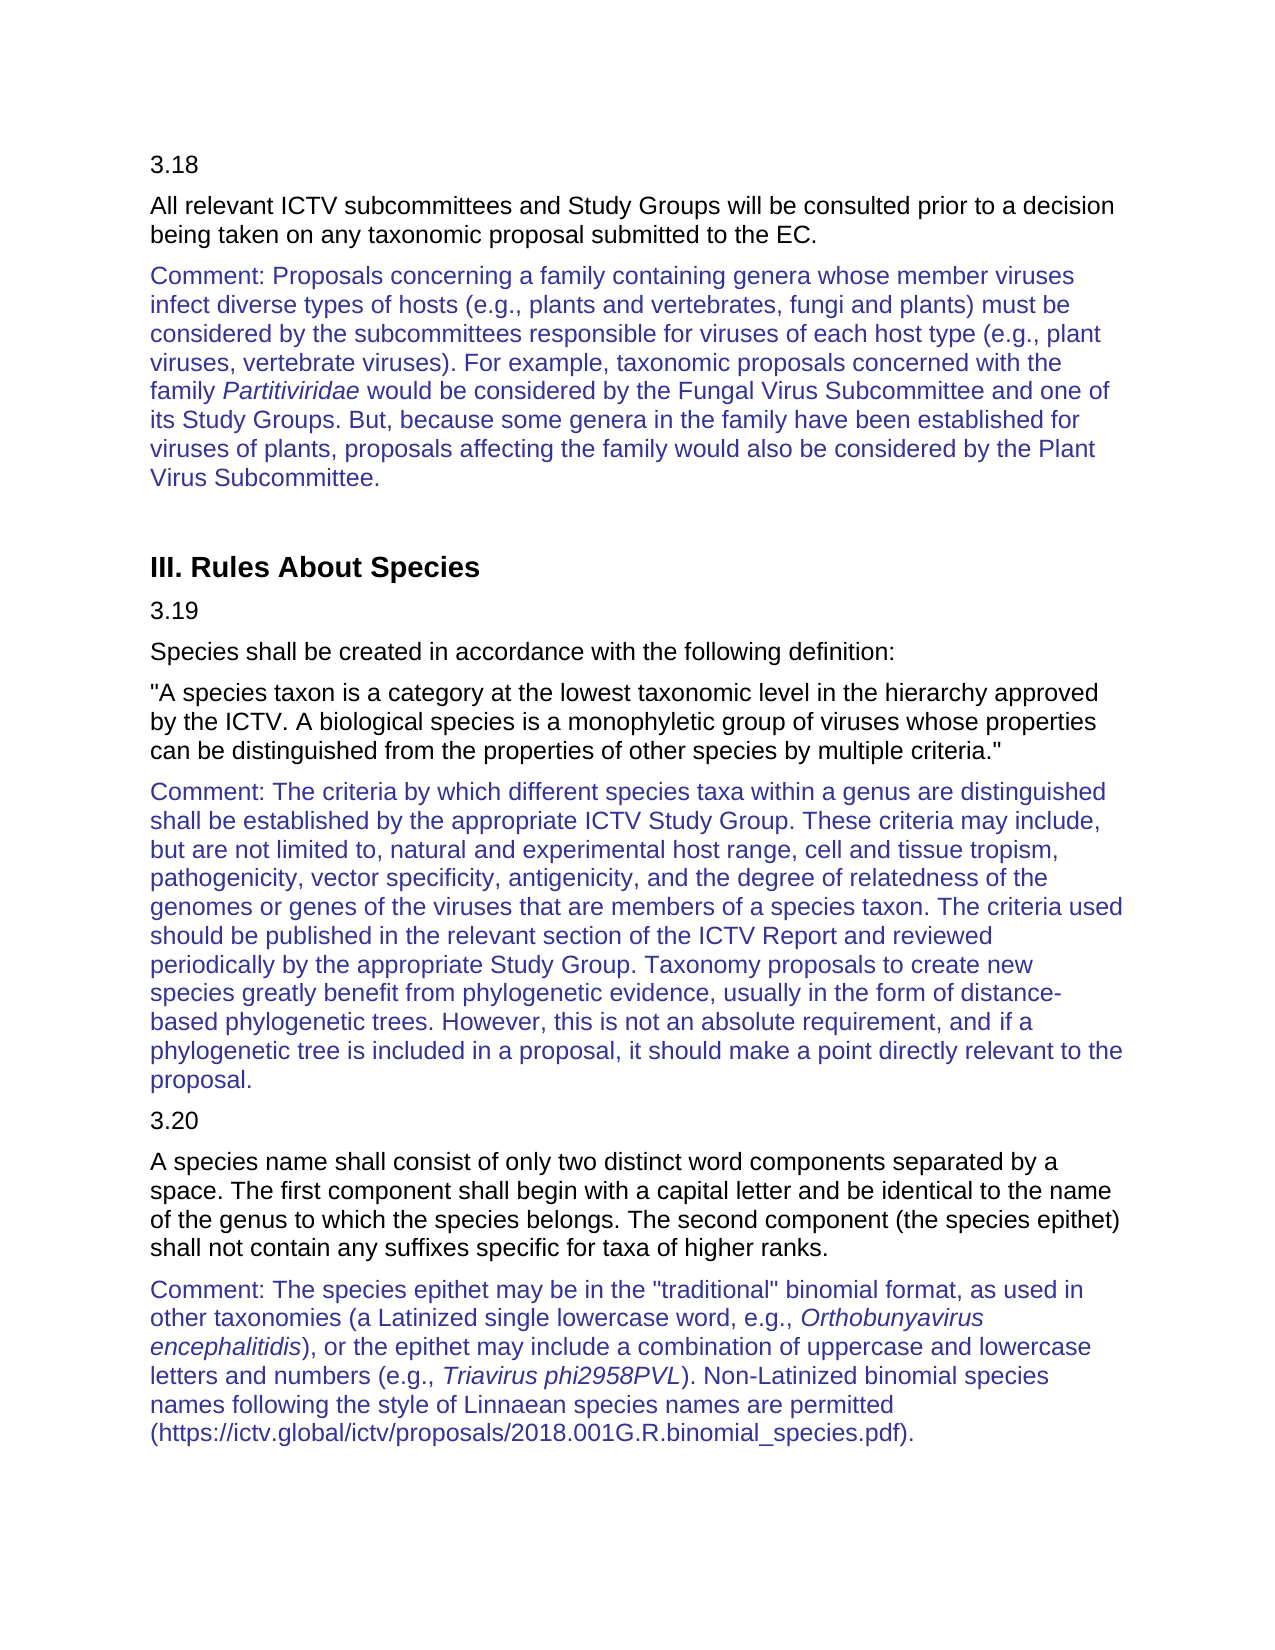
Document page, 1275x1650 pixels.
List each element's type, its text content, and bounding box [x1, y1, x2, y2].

text III. Rules About Species [150, 550, 1125, 583]
text Comment: Proposals concerning a family containing genera whose member viruses infect diverse types of hosts (e.g., plants and vertebrates, fungi and plants) must be considered by the subcommittees responsible for viruses of each host type (e.g., plant viruses, vertebrate viruses). For example, taxonomic proposals concerned with the family Partitiviridae would be considered by the Fungal Virus Subcommittee and one of its Study Groups. But, because some genera in the family have been established for viruses of plants, proposals affecting the family would also be considered by the Plant Virus Subcommittee. [150, 261, 1125, 491]
text "A species taxon is a category at the lowest taxonomic level in the hierarchy approved by the ICTV. A biological species is a monophyletic group of viruses whose properties can be distinguished from the properties of other species by multiple criteria." [150, 678, 1125, 764]
text A species name shall consist of only two distinct word components separated by a space. The first component shall begin with a capital letter and be identical to the name of the genus to which the species belongs. The second component (the species epithet) shall not contain any suffixes specific for taxa of higher ranks. [150, 1147, 1125, 1262]
text 3.20 [150, 1106, 1125, 1134]
text All relevant ICTV subcommittees and Study Groups will be consulted prior to a decision being taken on any taxonomic proposal submitted to the EC. [150, 191, 1125, 249]
text Comment: The species epithet may be in the "traditional" binomial format, as used in other taxonomies (a Latinized single lowercase word, e.g., Orthobunyavirus encephalitidis), or the epithet may include a combination of uppercase and lowercase letters and numbers (e.g., Triavirus phi2958PVL). Non-Latinized binomial species names following the style of Linnaean species names are permitted (https://ictv.global/ictv/proposals/2018.001G.R.binomial_species.pdf). [150, 1274, 1125, 1447]
text Comment: The criteria by which different species taxa within a genus are distinguished shall be established by the appropriate ICTV Study Group. These criteria may include, but are not limited to, natural and experimental host range, cell and tissue tropism, pathogenicity, vector specificity, antigenicity, and the degree of relatedness of the genomes or genes of the viruses that are members of a species taxon. The criteria used should be published in the relevant section of the ICTV Report and reviewed periodically by the appropriate Study Group. Taxonomy proposals to create new species greatly benefit from phylogenetic evidence, usually in the form of distance-based phylogenetic trees. However, this is not an absolute requirement, and if a phylogenetic tree is included in a proposal, it should make a point directly relevant to the proposal. [150, 777, 1125, 1093]
text 3.19 [150, 596, 1125, 624]
text 3.18 [150, 150, 1125, 179]
text Species shall be created in accordance with the following definition: [150, 637, 1125, 666]
